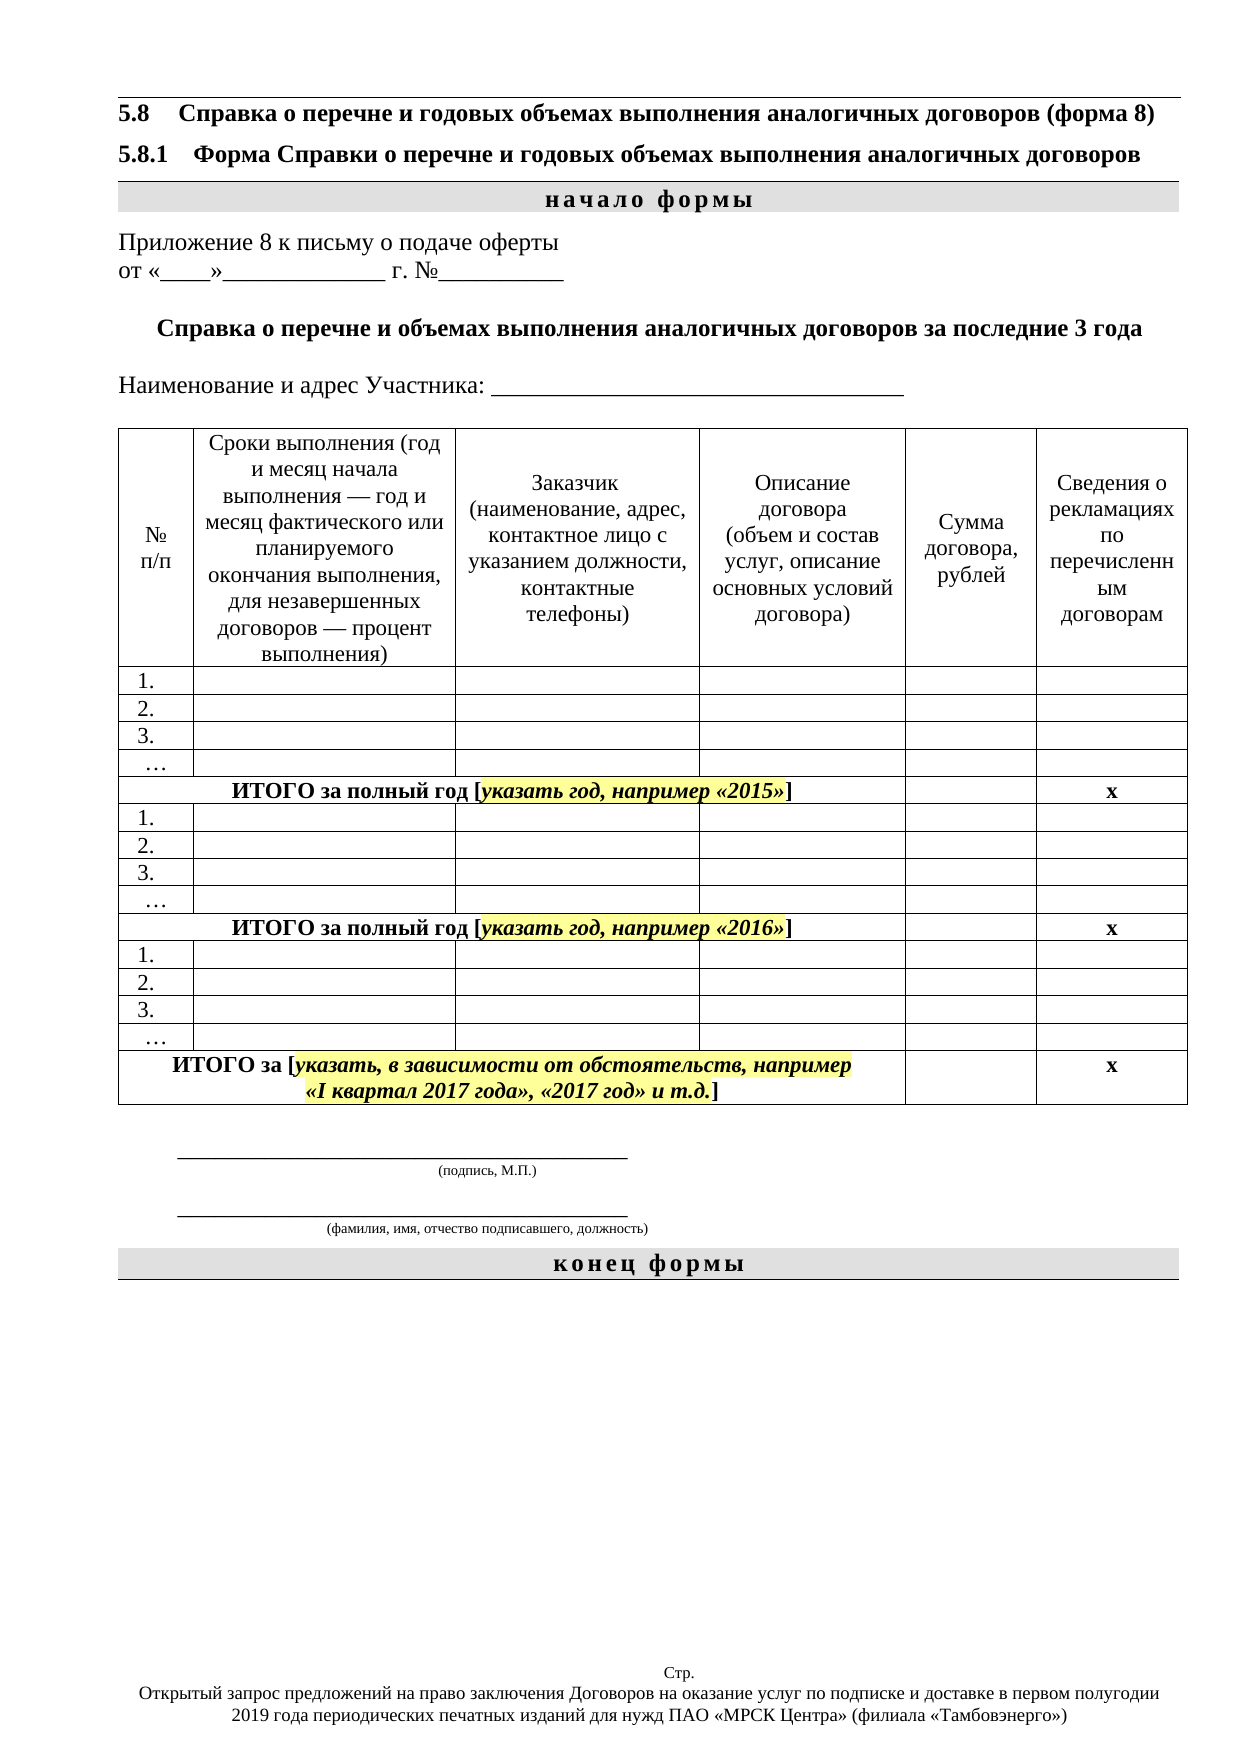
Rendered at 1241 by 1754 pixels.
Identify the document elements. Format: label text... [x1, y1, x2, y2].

table_cell [194, 886, 455, 913]
table_cell [906, 750, 1036, 776]
table_cell [456, 722, 699, 748]
text (фамилия, имя, отчество подписавшего, должность) [118, 1219, 797, 1248]
table_cell [119, 695, 193, 721]
table_cell [700, 832, 905, 858]
table_cell ИТОГО за полный год [указать год, например «2016»] [785, 914, 905, 940]
table_cell [700, 1024, 905, 1050]
table_cell … [119, 886, 193, 913]
subtitle Справка о перечне и годовых объемах выполнения аналогичных договоров (форма 8) [118, 98, 1181, 127]
table_header Сведения о рекламациях по перечисленным договорам [1037, 429, 1187, 666]
table_cell [1037, 832, 1187, 858]
table_cell [700, 941, 905, 968]
text начало формы [118, 182, 1179, 212]
table_cell [194, 667, 455, 694]
text конец формы [118, 1248, 1179, 1279]
table_cell [700, 722, 905, 748]
table_cell х [1037, 914, 1187, 940]
table_cell [906, 1024, 1036, 1050]
table_cell [1037, 996, 1187, 1022]
table_cell [194, 1024, 455, 1050]
table_cell [456, 886, 699, 913]
table_cell [194, 969, 455, 995]
table_cell [194, 859, 455, 885]
table_cell [700, 859, 905, 885]
table_cell [456, 832, 699, 858]
table_cell [906, 832, 1036, 858]
table_header Сроки выполнения (год и месяц начала выполнения — год и месяц фактического или планируемого окончания выполнения, для незавершенных договоров — процент выполнения) [194, 429, 455, 666]
table_header Заказчик (наименование, адрес, контактное лицо с указанием должности, контактные телефоны) [456, 429, 699, 666]
table_cell [1037, 750, 1187, 776]
table_cell [906, 722, 1036, 748]
table_cell [119, 859, 193, 885]
table_cell [700, 804, 905, 831]
text Наименование и адрес Участника: _________________________________ [118, 371, 1181, 399]
table_header Описание договора (объем и состав услуг, описание основных условий договора) [700, 429, 905, 666]
table_cell ИТОГО за полный год [указать год, например «2015»] [785, 777, 905, 803]
table_cell [1037, 941, 1187, 968]
table_cell ИТОГО за [указать, в зависимости от обстоятельств, например «I квартал 2017 года», «2017 год» и т.д.] [711, 1051, 905, 1103]
text ____________________________________ [118, 1133, 1181, 1162]
table_cell [194, 996, 455, 1022]
text Справка о перечне и объемах выполнения аналогичных договоров за последние 3 года [118, 313, 1181, 342]
table_cell [1037, 667, 1187, 694]
table_cell [906, 667, 1036, 694]
table_cell ИТОГО за полный год [указать год, например «2016»] [119, 914, 481, 940]
table_cell [456, 750, 699, 776]
table_cell [1037, 804, 1187, 831]
text (подпись, М.П.) [118, 1162, 797, 1191]
table_cell [700, 695, 905, 721]
table_cell [906, 914, 1036, 940]
table_cell [456, 941, 699, 968]
table_header № п/п [119, 429, 193, 666]
table_cell [194, 804, 455, 831]
table_cell [906, 996, 1036, 1022]
table_cell [906, 695, 1036, 721]
table_cell [700, 750, 905, 776]
table_cell ИТОГО за полный год [указать год, например «2015»] [119, 777, 481, 803]
table_cell [700, 969, 905, 995]
table_cell [1037, 859, 1187, 885]
table_cell … [119, 750, 193, 776]
table_cell х [1037, 777, 1187, 803]
table_cell [456, 695, 699, 721]
table_cell [1037, 1024, 1187, 1050]
table_cell [119, 804, 193, 831]
table_cell ИТОГО за [указать, в зависимости от обстоятельств, например «I квартал 2017 года», «2017 год» и т.д.] [119, 1051, 305, 1103]
table_cell [906, 886, 1036, 913]
table_cell [700, 996, 905, 1022]
table_cell [194, 941, 455, 968]
table_cell [456, 667, 699, 694]
table_cell [456, 804, 699, 831]
table_cell х [1037, 1051, 1187, 1103]
table_cell [456, 859, 699, 885]
table_cell [906, 804, 1036, 831]
table_cell [119, 941, 193, 968]
table_cell [194, 832, 455, 858]
table_cell [1037, 695, 1187, 721]
table_cell [700, 667, 905, 694]
table_cell [906, 859, 1036, 885]
subtitle Форма Справки о перечне и годовых объемах выполнения аналогичных договоров [118, 139, 1181, 168]
table_cell [906, 969, 1036, 995]
table_cell [1037, 886, 1187, 913]
table_cell [906, 941, 1036, 968]
table_cell [1037, 722, 1187, 748]
table_header Сумма договора, рублей [906, 429, 1036, 666]
table_cell [119, 996, 193, 1022]
table_cell [119, 667, 193, 694]
table_cell [906, 1051, 1036, 1103]
table_cell [119, 832, 193, 858]
table_cell [700, 886, 905, 913]
text ____________________________________ [118, 1191, 1181, 1219]
table_cell [194, 750, 455, 776]
table_cell [194, 695, 455, 721]
table_cell [1037, 969, 1187, 995]
table_cell [456, 969, 699, 995]
text Приложение 8 к письму о подаче оферты от «____»_____________ г. №__________ [118, 227, 1181, 284]
table_cell [456, 996, 699, 1022]
table_cell [456, 1024, 699, 1050]
table_cell … [119, 1024, 193, 1050]
table_cell [906, 777, 1036, 803]
table_cell [119, 969, 193, 995]
table_cell [194, 722, 455, 748]
table_cell [119, 722, 193, 748]
